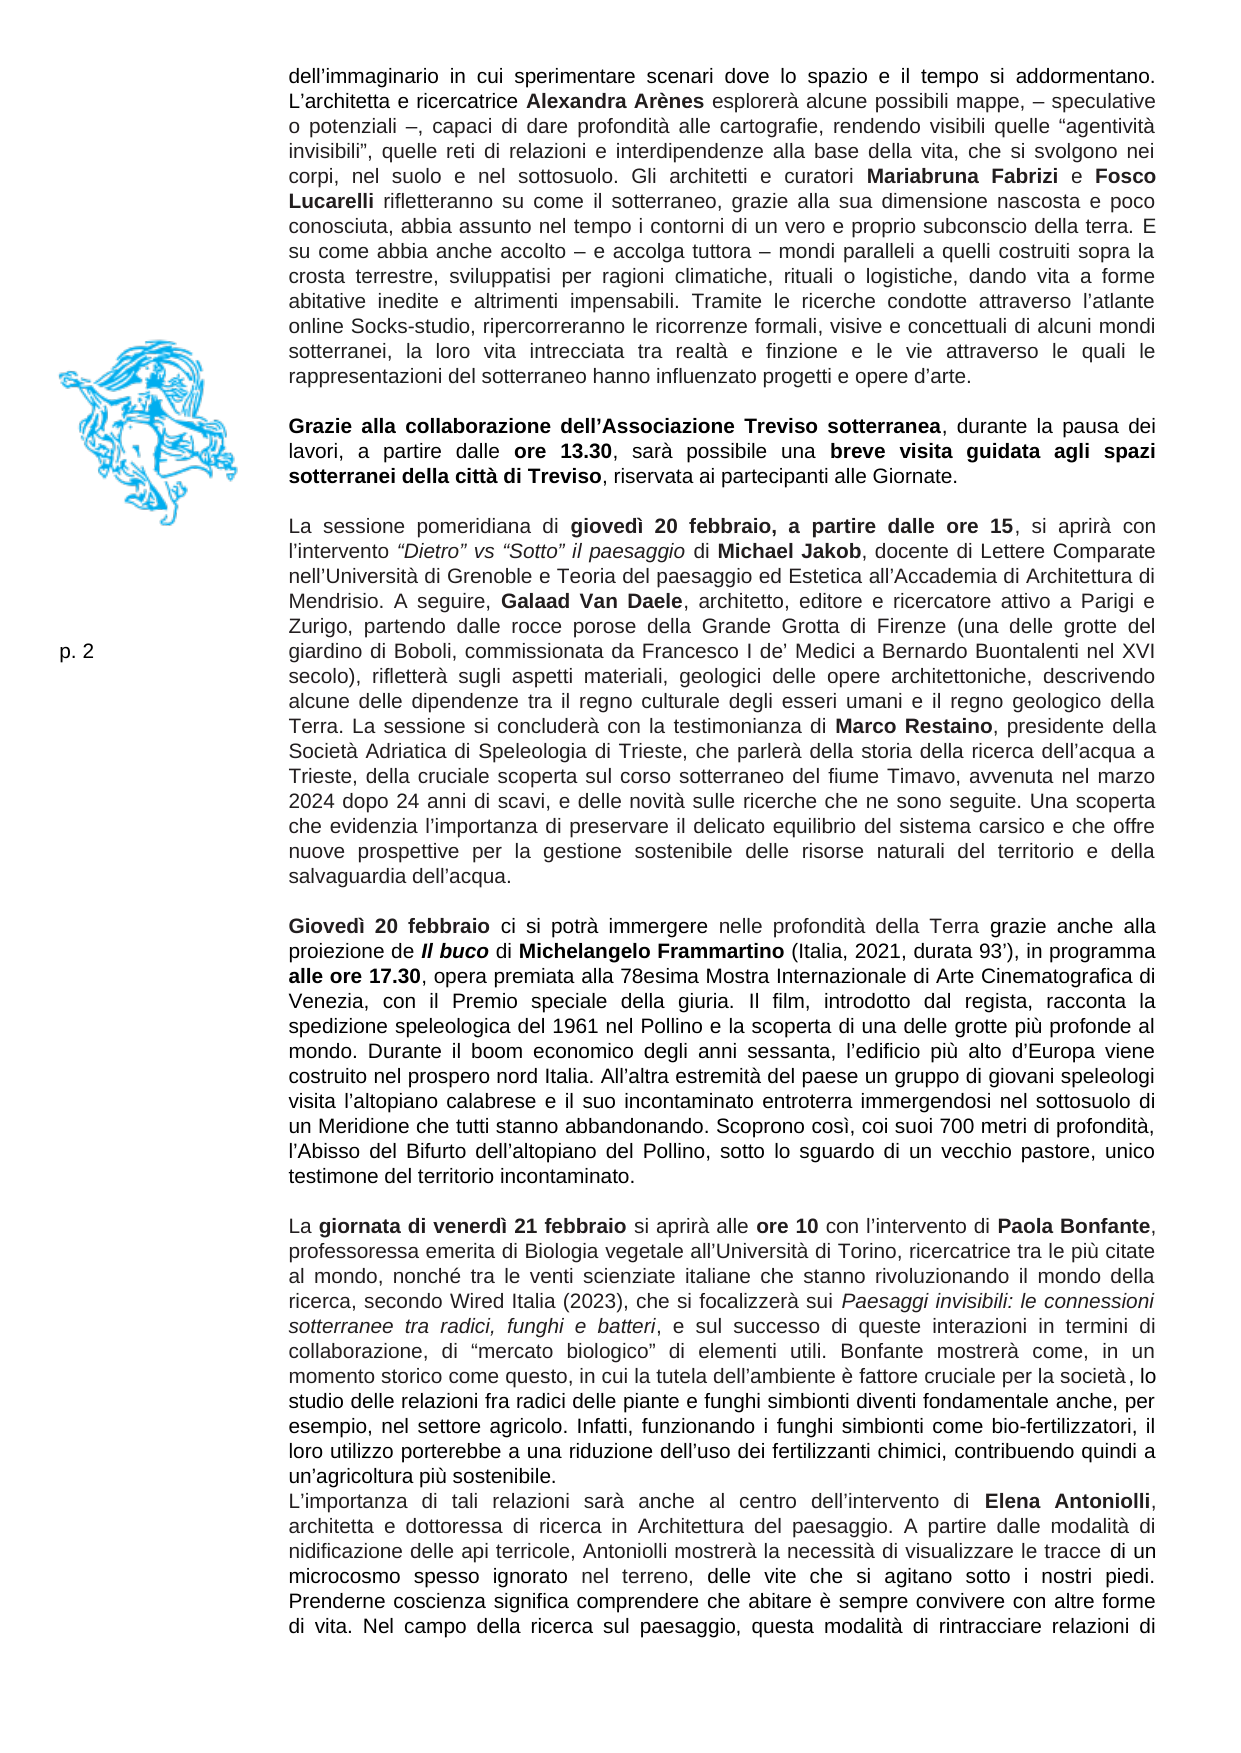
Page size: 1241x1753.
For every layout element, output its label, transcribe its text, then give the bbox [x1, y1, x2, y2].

text La sessione pomeridiana di giovedì 20 febbraio, a partire dalle ore 15, si aprirà con l’intervento “Dietro” vs “Sotto” il paesaggio di Michael Jakob, docente di Lettere Comparate nell’Università di Grenoble e Teoria del paesaggio ed Estetica all’Accademia di Architettura di Mendrisio. A seguire, Galaad Van Daele, architetto, editore e ricercatore attivo a Parigi e Zurigo, partendo dalle rocce porose della Grande Grotta di Firenze (una delle grotte del giardino di Boboli, commissionata da Francesco I de’ Medici a Bernardo Buontalenti nel XVI secolo), rifletterà sugli aspetti materiali, geologici delle opere architettoniche, descrivendo alcune delle dipendenze tra il regno culturale degli esseri umani e il regno geologico della Terra. La sessione si concluderà con la testimonianza di Marco Restaino, presidente della Società Adriatica di Speleologia di Trieste, che parlerà della storia della ricerca dell’acqua a Trieste, della cruciale scoperta sul corso sotterraneo del fiume Timavo, avvenuta nel marzo 2024 dopo 24 anni di scavi, e delle novità sulle ricerche che ne sono seguite. Una scoperta che evidenzia l’importanza di preservare il delicato equilibrio del sistema carsico e che offre nuove prospettive per la gestione sostenibile delle risorse naturali del territorio e della salvaguardia dell’acqua. [288, 513, 1156, 888]
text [288, 1488, 1156, 1638]
text La giornata di venerdì 21 febbraio si aprirà alle ore 10 con l’intervento di Paola Bonfante, professoressa emerita di Biologia vegetale all’Università di Torino, ricercatrice tra le più citate al mondo, nonché tra le venti scienziate italiane che stanno rivoluzionando il mondo della ricerca, secondo Wired Italia (2023), che si focalizzerà sui Paesaggi invisibili: le connessioni sotterranee tra radici, funghi e batteri, e sul successo di queste interazioni in termini di collaborazione, di “mercato biologico” di elementi utili. Bonfante mostrerà come, in un momento storico come questo, in cui la tutela dell’ambiente è fattore cruciale per la società, lo studio delle relazioni fra radici delle piante e funghi simbionti diventi fondamentale anche, per esempio, nel settore agricolo. Infatti, funzionando i funghi simbionti come bio-fertilizzatori, il loro utilizzo porterebbe a una riduzione dell’uso dei fertilizzanti chimici, contribuendo quindi a un’agricoltura più sostenibile. [288, 1213, 1156, 1488]
text Giovedì 20 febbraio ci si potrà immergere nelle profondità della Terra grazie anche alla proiezione de Il buco di Michelangelo Frammartino (Italia, 2021, durata 93’), in programma alle ore 17.30, opera premiata alla 78esima Mostra Internazionale di Arte Cinematografica di Venezia, con il Premio speciale della giuria. Il film, introdotto dal regista, racconta la spedizione speleologica del 1961 nel Pollino e la scoperta di una delle grotte più profonde al mondo. Durante il boom economico degli anni sessanta, l’edificio più alto d’Europa viene costruito nel prospero nord Italia. All’altra estremità del paese un gruppo di giovani speleologi visita l’altopiano calabrese e il suo incontaminato entroterra immergendosi nel sottosuolo di un Meridione che tutti stanno abbandonando. Scoprono così, coi suoi 700 metri di profondità, l’Abisso del Bifurto dell’altopiano del Pollino, sotto lo sguardo di un vecchio pastore, unico testimone del territorio incontaminato. [288, 913, 1156, 1188]
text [288, 63, 1156, 388]
text Grazie alla collaborazione dell’Associazione Treviso sotterranea, durante la pausa dei lavori, a partire dalle ore 13.30, sarà possibile una breve visita guidata agli spazi sotterranei della città di Treviso, riservata ai partecipanti alle Giornate. [288, 413, 1156, 488]
